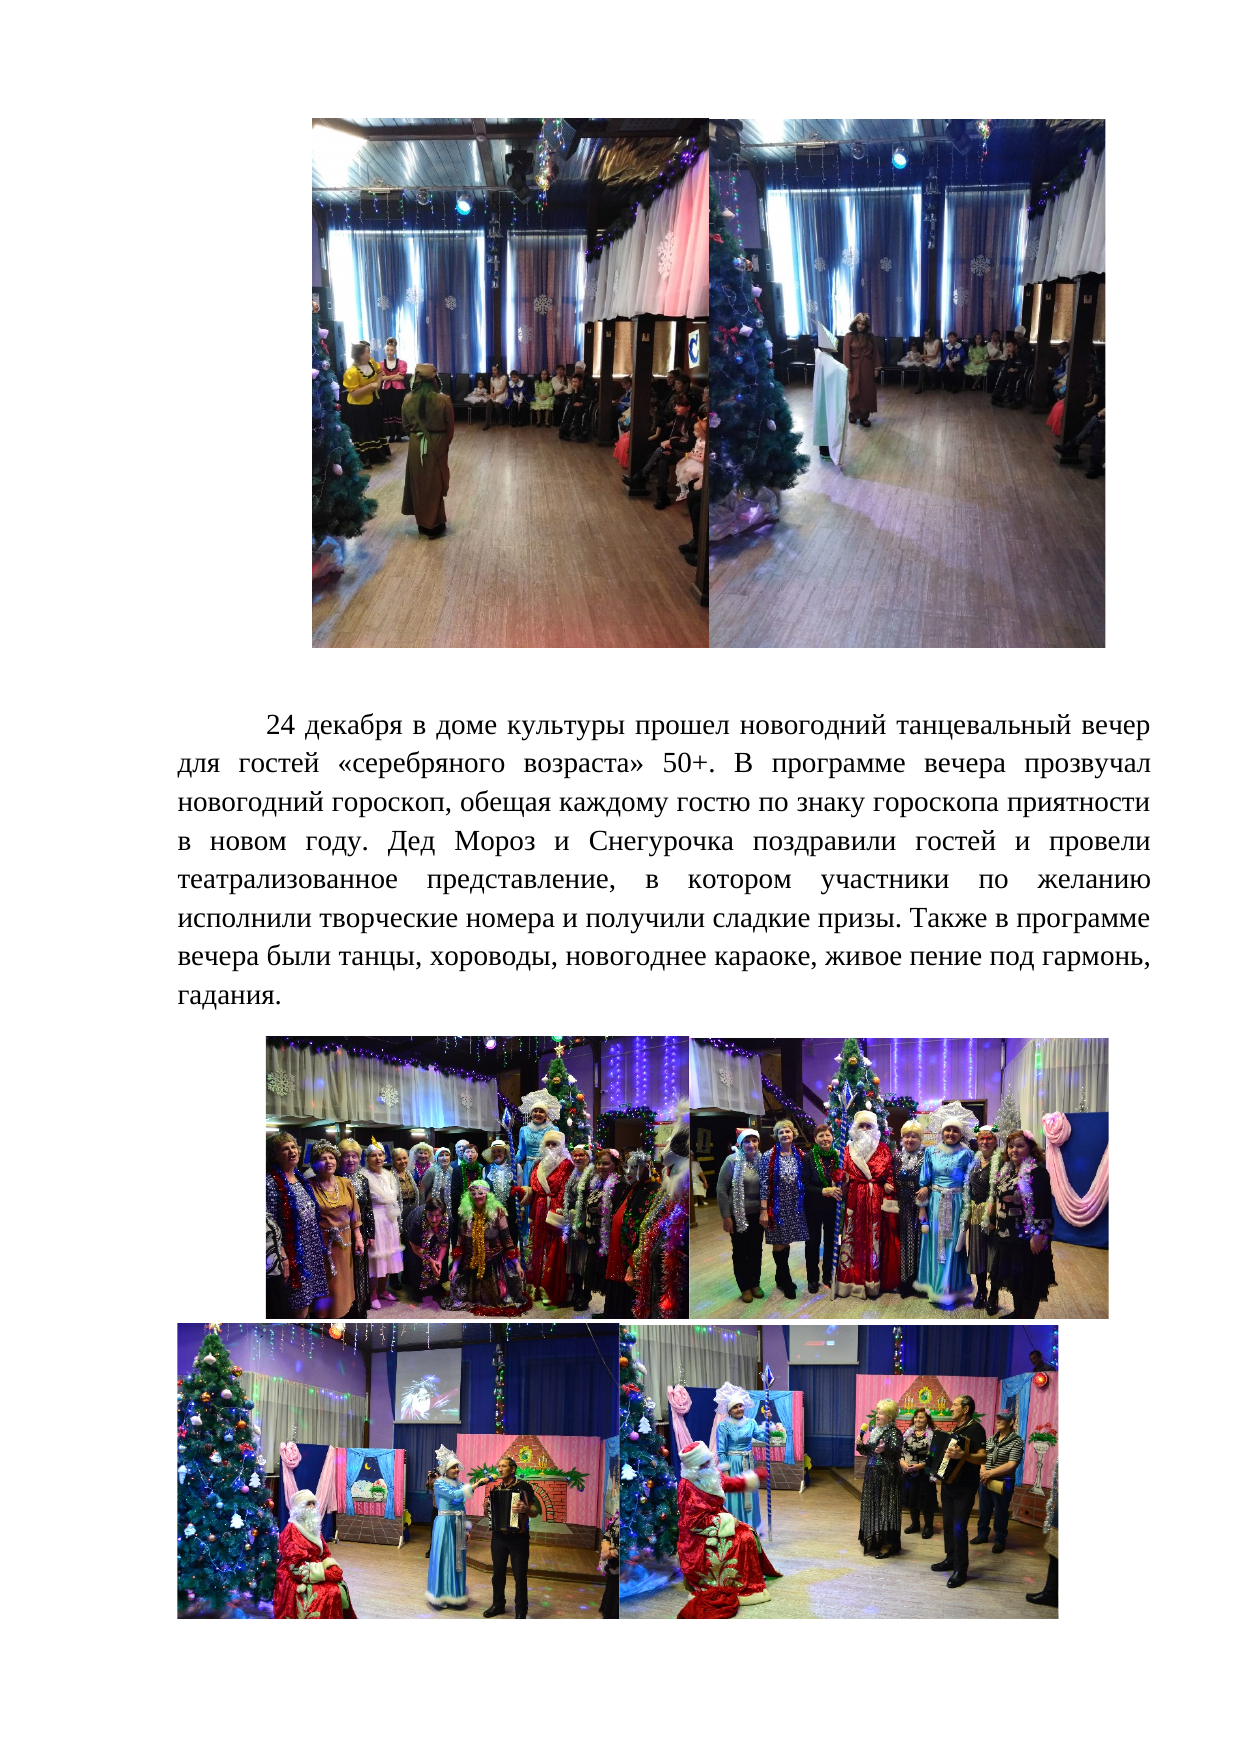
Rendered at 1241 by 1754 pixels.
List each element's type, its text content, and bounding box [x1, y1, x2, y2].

picture [265, 1036, 1109, 1319]
picture [312, 118, 1106, 648]
text 24 декабря в доме культуры прошел новогодний танцевальный вечер для гостей «серебряного возраста» 50+. В программе вечера прозвучал новогодний гороскоп, обещая каждому гостю по знаку гороскопа приятности в новом году. Дед Мороз и Снегурочка поздравили гостей и провели театрализованное представление, в котором участники по желанию исполнили творческие номера и получили сладкие призы. Также в программе вечера были танцы, хороводы, новогоднее караоке, живое пение под гармонь, гадания. [177, 707, 1152, 1010]
picture [177, 1323, 1059, 1619]
